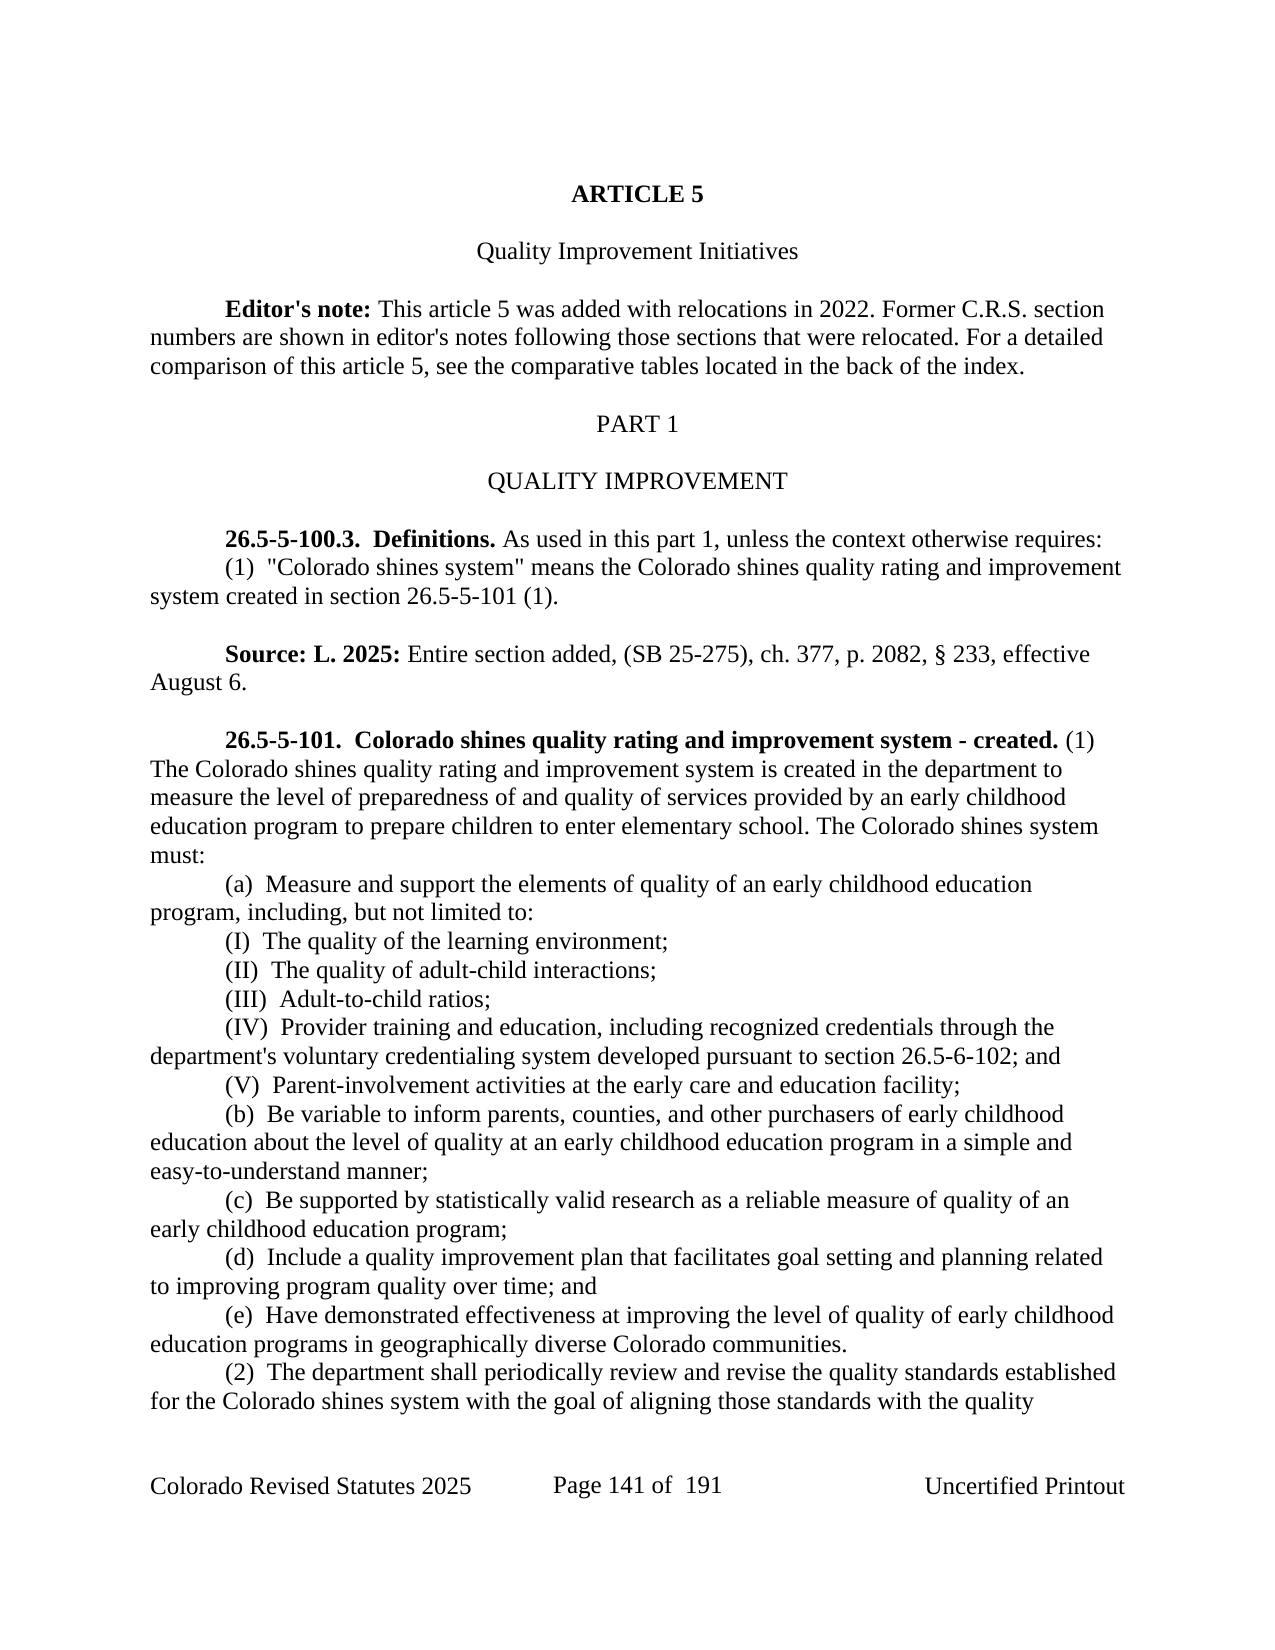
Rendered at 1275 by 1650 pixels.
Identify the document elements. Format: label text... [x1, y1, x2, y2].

text (II) The quality of adult-child interactions; [150, 955, 1125, 984]
text (I) The quality of the learning environment; [150, 926, 1125, 955]
text Editor's note: This article 5 was added with relocations in 2022. Former C.R.S. section numbers are shown in editor's notes following those sections that were relocated. For a detailed comparison of this article 5, see the comparative tables located in the back of the index. [150, 294, 1125, 380]
text 26.5-5-101. Colorado shines quality rating and improvement system - created. (1) The Colorado shines quality rating and improvement system is created in the department to measure the level of preparedness of and quality of services provided by an early childhood education program to prepare children to enter elementary school. The Colorado shines system must: [150, 725, 1125, 869]
text 26.5-5-100.3. Definitions. As used in this part 1, unless the context otherwise requires: [150, 524, 1125, 552]
text (e) Have demonstrated effectiveness at improving the level of quality of early childhood education programs in geographically diverse Colorado communities. [150, 1300, 1125, 1357]
text Source: L. 2025: Entire section added, (SB 25-275), ch. 377, p. 2082, § 233, effective August 6. [150, 639, 1125, 696]
text (III) Adult-to-child ratios; [150, 984, 1125, 1012]
text (V) Parent-involvement activities at the early care and education facility; [150, 1070, 1125, 1099]
text (a) Measure and support the elements of quality of an early childhood education program, including, but not limited to: [150, 869, 1125, 926]
text QUALITY IMPROVEMENT [150, 466, 1125, 495]
text ARTICLE 5 [150, 179, 1125, 207]
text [150, 1357, 1125, 1415]
text (d) Include a quality improvement plan that facilitates goal setting and planning related to improving program quality over time; and [150, 1242, 1125, 1300]
text Quality Improvement Initiatives [150, 236, 1125, 265]
text (b) Be variable to inform parents, counties, and other purchasers of early childhood education about the level of quality at an early childhood education program in a simple and easy-to-understand manner; [150, 1099, 1125, 1185]
text (c) Be supported by statistically valid research as a reliable measure of quality of an early childhood education program; [150, 1185, 1125, 1242]
text PART 1 [150, 409, 1125, 437]
text (1) "Colorado shines system" means the Colorado shines quality rating and improvement system created in section 26.5-5-101 (1). [150, 552, 1125, 610]
text (IV) Provider training and education, including recognized credentials through the department's voluntary credentialing system developed pursuant to section 26.5-6-102; and [150, 1012, 1125, 1070]
